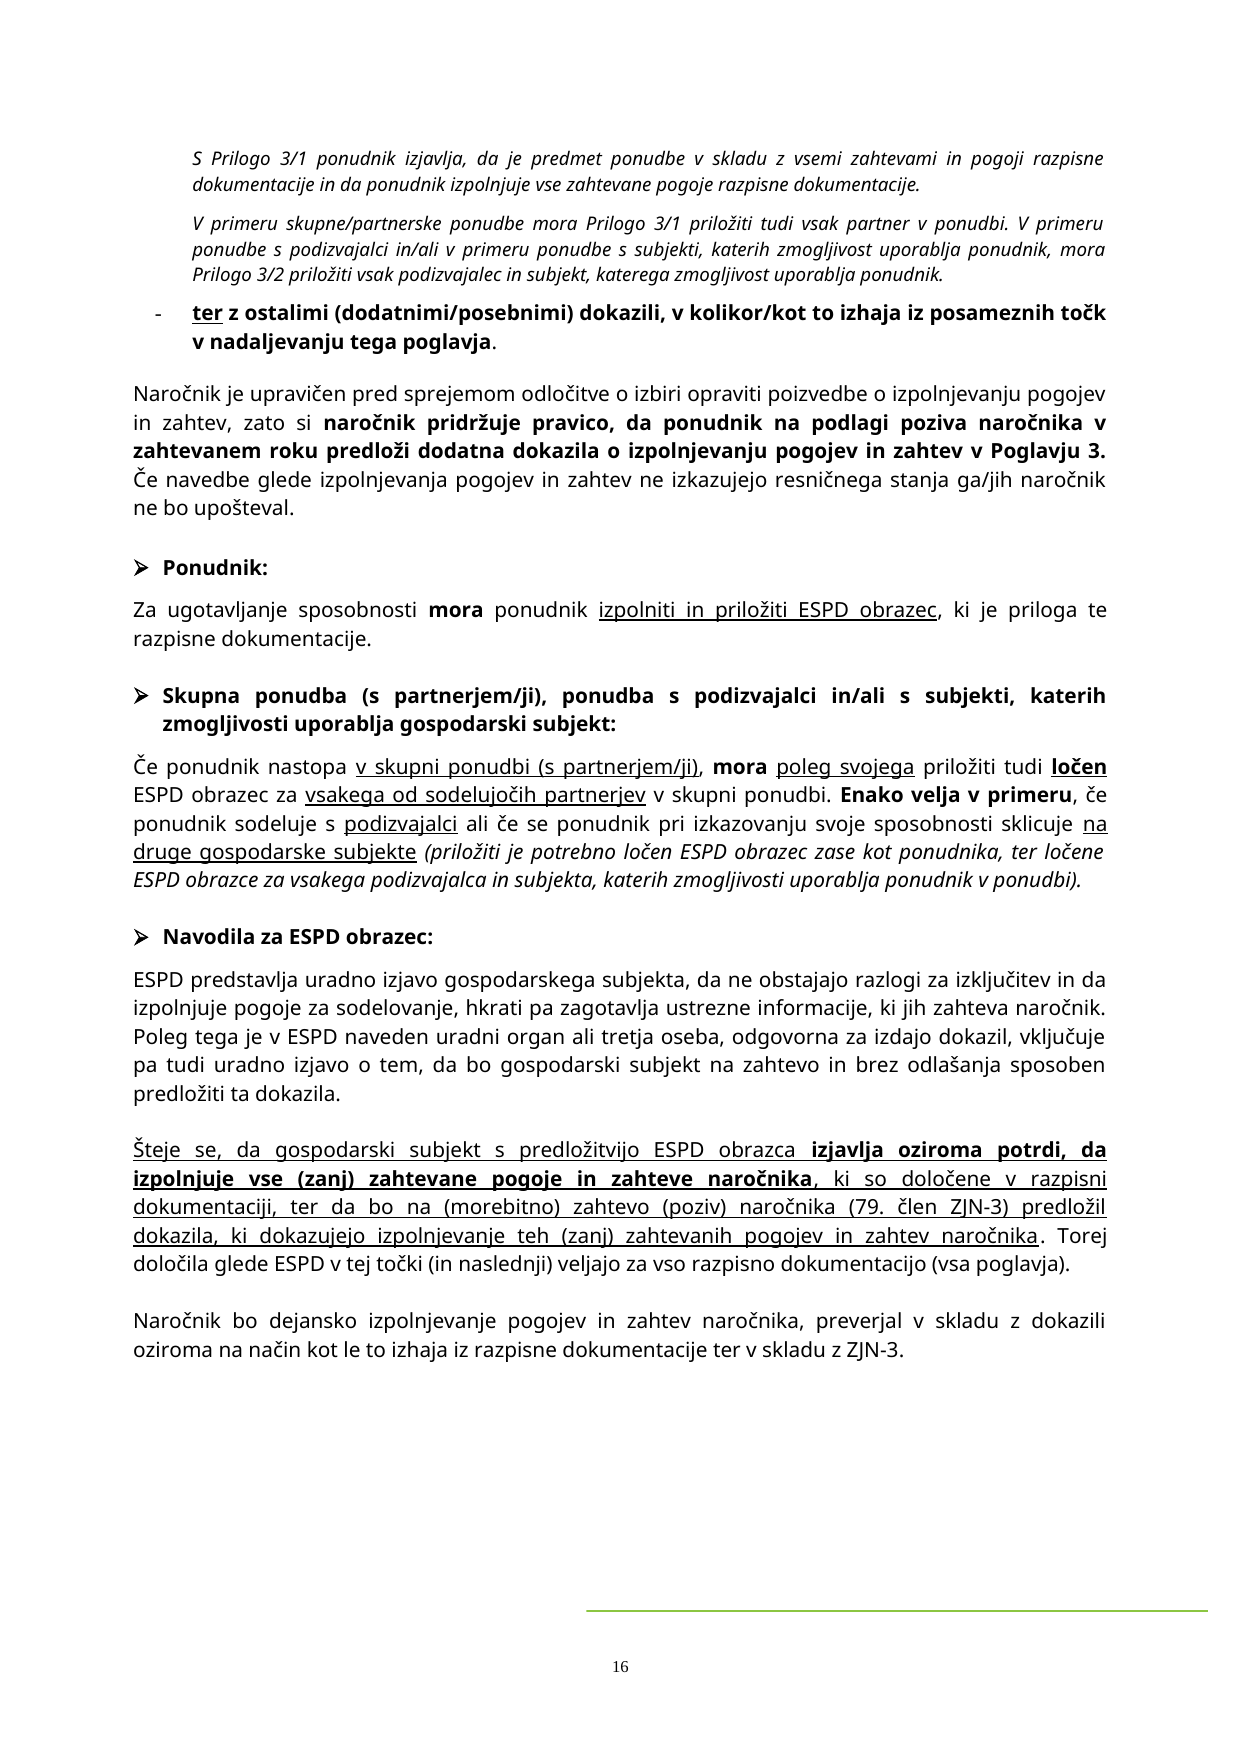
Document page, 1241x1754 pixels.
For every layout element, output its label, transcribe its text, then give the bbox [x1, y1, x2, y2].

list Skupna ponudba (s partnerjem/ji), ponudba s podizvajalci in/ali s subjekti, katerih zmogljivosti uporablja gospodarski subjekt: [133, 681, 1107, 738]
list ter z ostalimi (dodatnimi/posebnimi) dokazili, v kolikor/kot to izhaja iz posameznih točk v nadaljevanju tega poglavja. [154, 298, 1107, 355]
text Če ponudnik nastopa v skupni ponudbi (s partnerjem/ji), mora poleg svojega priložiti tudi ločen ESPD obrazec za vsakega od sodelujočih partnerjev v skupni ponudbi. Enako velja v primeru, če ponudnik sodeluje s podizvajalci ali če se ponudnik pri izkazovanju svoje sposobnosti sklicuje na druge gospodarske subjekte (priložiti je potrebno ločen ESPD obrazec zase kot ponudnika, ter ločene ESPD obrazce za vsakega podizvajalca in subjekta, katerih zmogljivosti uporablja ponudnik v ponudbi). [133, 752, 1107, 894]
text Naročnik je upravičen pred sprejemom odločitve o izbiri opraviti poizvedbe o izpolnjevanju pogojev in zahtev, zato si naročnik pridržuje pravico, da ponudnik na podlagi poziva naročnika v zahtevanem roku predloži dodatna dokazila o izpolnjevanju pogojev in zahtev v Poglavju 3. Če navedbe glede izpolnjevanja pogojev in zahtev ne izkazujejo resničnega stanja ga/jih naročnik ne bo upošteval. [133, 379, 1107, 522]
text Naročnik bo dejansko izpolnjevanje pogojev in zahtev naročnika, preverjal v skladu z dokazili oziroma na način kot le to izhaja iz razpisne dokumentacije ter v skladu z ZJN-3. [133, 1306, 1107, 1363]
text S Prilogo 3/1 ponudnik izjavlja, da je predmet ponudbe v skladu z vsemi zahtevami in pogoji razpisne dokumentacije in da ponudnik izpolnjuje vse zahtevane pogoje razpisne dokumentacije. [192, 145, 1107, 196]
list Navodila za ESPD obrazec: [133, 922, 1107, 951]
text ESPD predstavlja uradno izjavo gospodarskega subjekta, da ne obstajajo razlogi za izključitev in da izpolnjuje pogoje za sodelovanje, hkrati pa zagotavlja ustrezne informacije, ki jih zahteva naročnik. Poleg tega je v ESPD naveden uradni organ ali tretja oseba, odgovorna za izdajo dokazil, vključuje pa tudi uradno izjavo o tem, da bo gospodarski subjekt na zahtevo in brez odlašanja sposoben predložiti ta dokazila. [133, 965, 1107, 1107]
text Za ugotavljanje sposobnosti mora ponudnik izpolniti in priložiti ESPD obrazec, ki je priloga te razpisne dokumentacije. [133, 595, 1107, 652]
list Ponudnik: [133, 553, 1107, 581]
text Šteje se, da gospodarski subjekt s predložitvijo ESPD obrazca izjavlja oziroma potrdi, da izpolnjuje vse (zanj) zahtevane pogoje in zahteve naročnika, ki so določene v razpisni dokumentaciji, ter da bo na (morebitno) zahtevo (poziv) naročnika (79. člen ZJN-3) predložil dokazila, ki dokazujejo izpolnjevanje teh (zanj) zahtevanih pogojev in zahtev naročnika. Torej določila glede ESPD v tej točki (in naslednji) veljajo za vso razpisno dokumentacijo (vsa poglavja). [133, 1218, 1107, 1278]
text V primeru skupne/partnerske ponudbe mora Prilogo 3/1 priložiti tudi vsak partner v ponudbi. V primeru ponudbe s podizvajalci in/ali v primeru ponudbe s subjekti, katerih zmogljivost uporablja ponudnik, mora Prilogo 3/2 priložiti vsak podizvajalec in subjekt, katerega zmogljivost uporablja ponudnik. [192, 211, 1107, 287]
